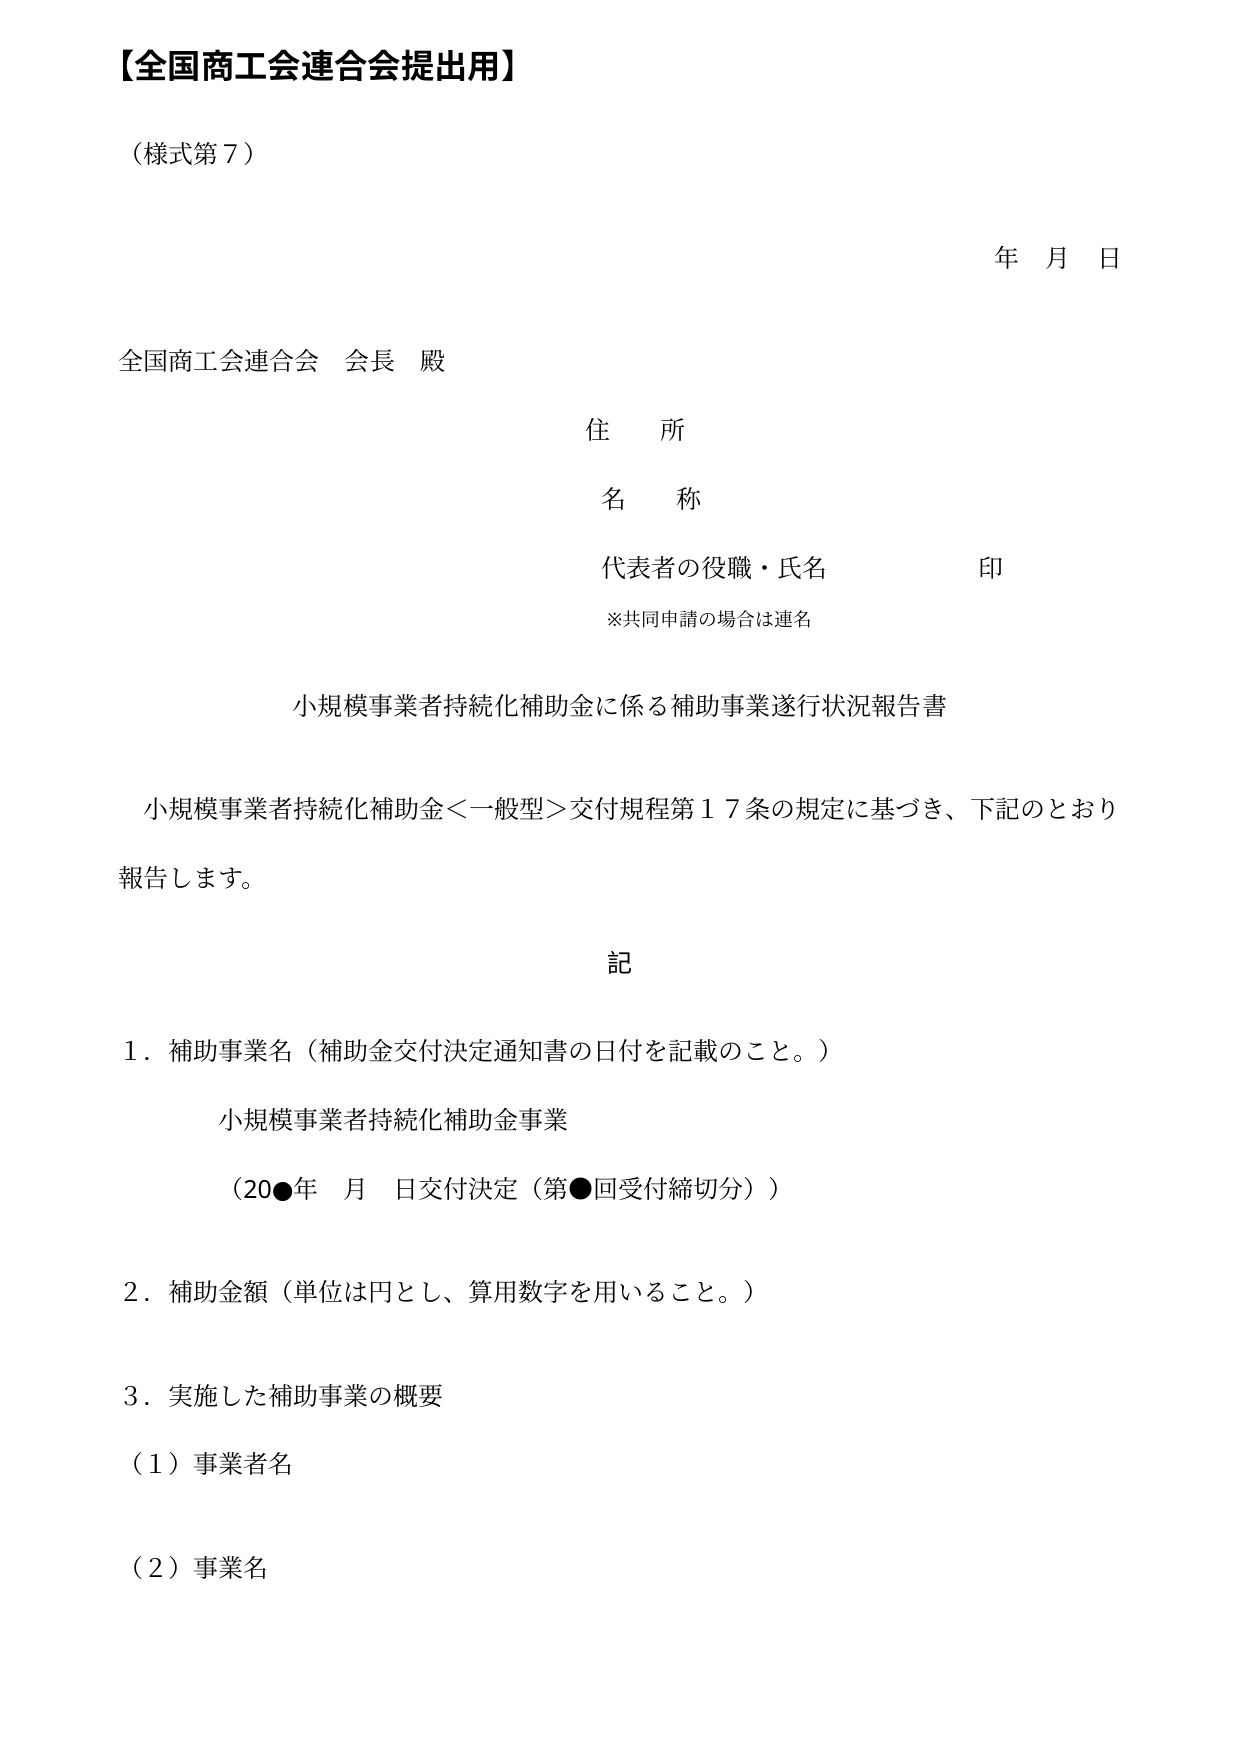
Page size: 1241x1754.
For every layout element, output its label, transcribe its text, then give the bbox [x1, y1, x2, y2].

text 小規模事業者持続化補助金事業 [118, 1084, 1122, 1153]
text 名 称 [118, 463, 1122, 532]
subtitle 記 [118, 946, 1122, 980]
text 住 所 [118, 394, 1122, 463]
text （２）事業名 [118, 1532, 1122, 1601]
text ３．実施した補助事業の概要 [118, 1360, 1122, 1429]
text 全国商工会連合会 会長 殿 [118, 325, 1122, 394]
text 小規模事業者持続化補助金＜一般型＞交付規程第１７条の規定に基づき、下記のとおり報告します。 [118, 773, 1122, 911]
text ２．補助金額（単位は円とし、算用数字を用いること。） [118, 1256, 1122, 1325]
text （１）事業者名 [118, 1429, 1122, 1498]
text １．補助事業名（補助金交付決定通知書の日付を記載のこと。） [118, 1015, 1122, 1084]
text （20●年 月 日交付決定（第●回受付締切分）） [118, 1153, 1122, 1222]
text ※共同申請の場合は連名 [118, 601, 1122, 636]
text 代表者の役職・氏名 印 [118, 532, 1122, 601]
text 小規模事業者持続化補助金に係る補助事業遂行状況報告書 [118, 670, 1122, 739]
text 年 月 日 [118, 222, 1122, 291]
